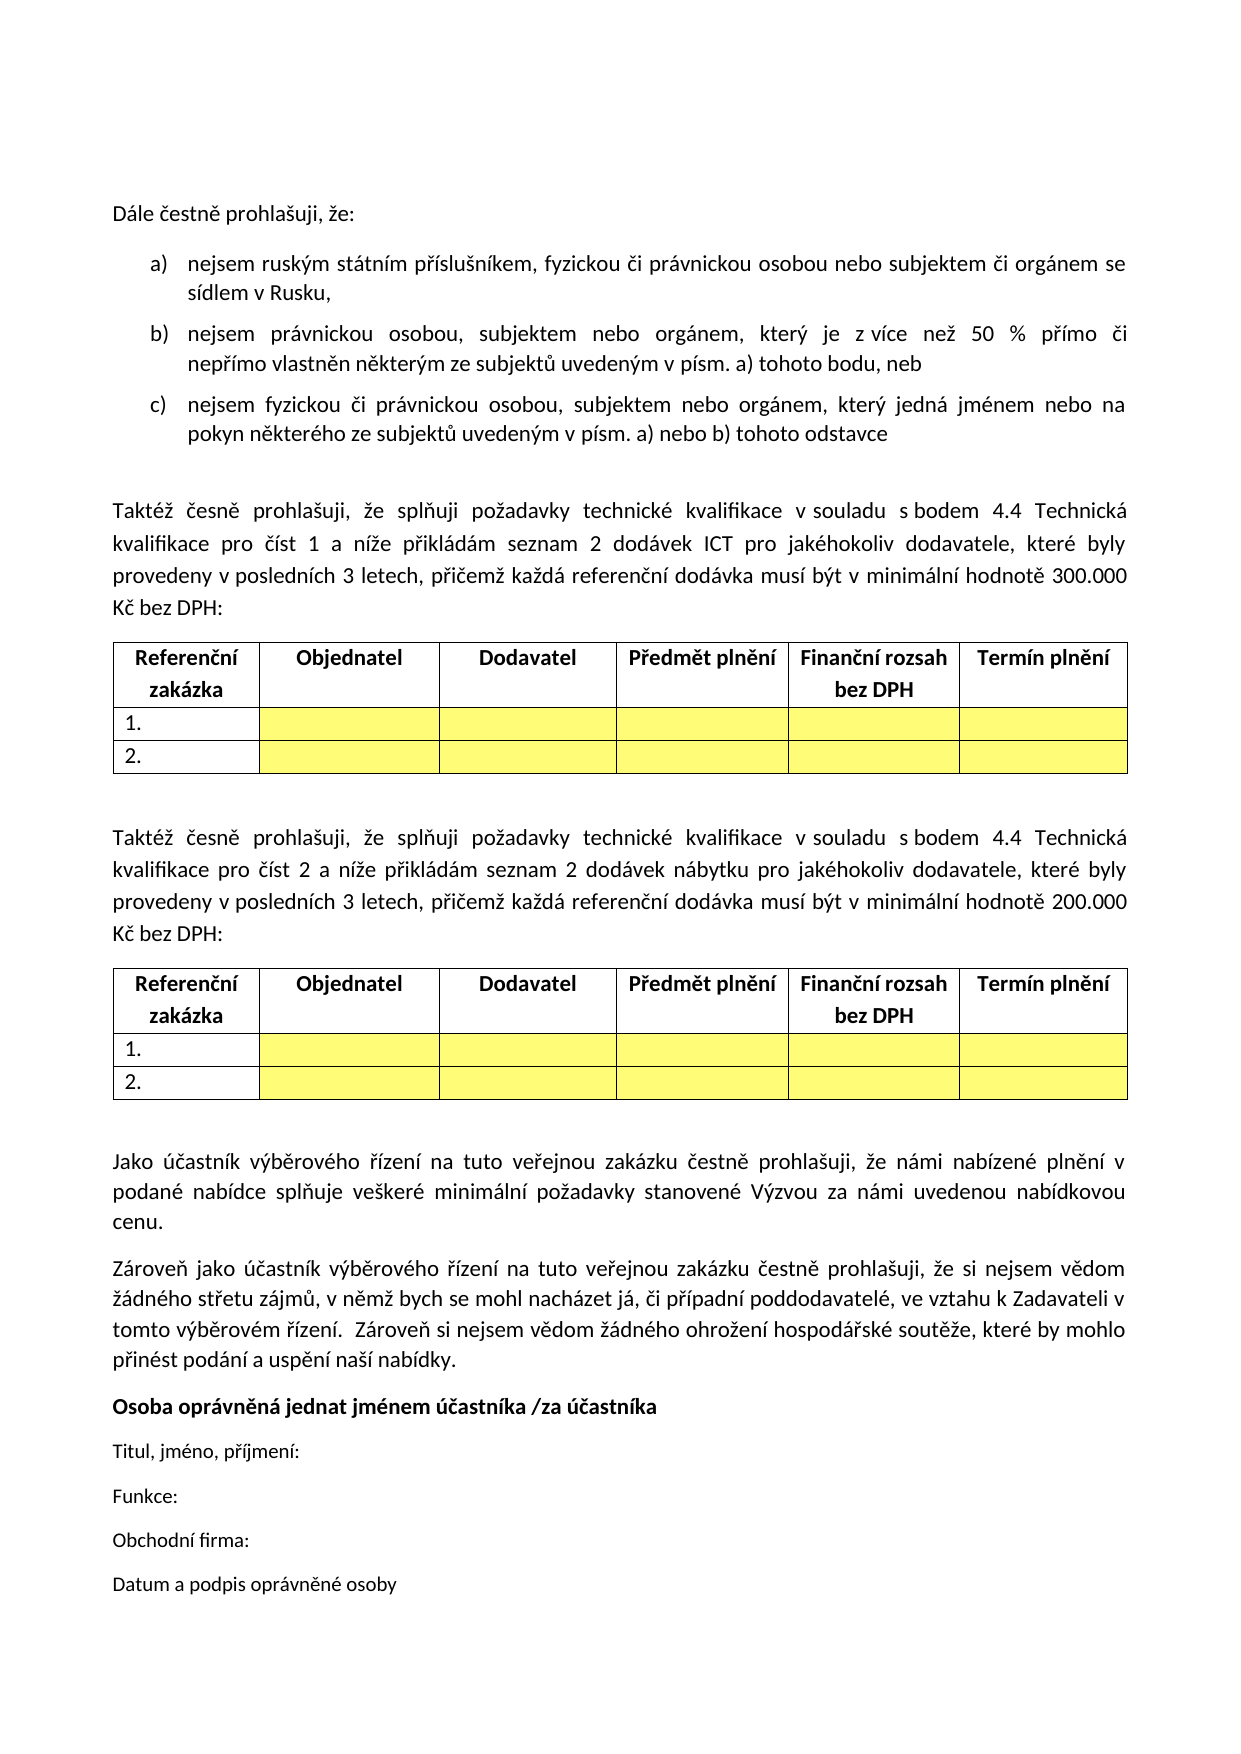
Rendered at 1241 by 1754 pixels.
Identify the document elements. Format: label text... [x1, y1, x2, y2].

table_cell [960, 741, 1127, 773]
table_cell [960, 1067, 1127, 1099]
text Jako účastník výběrového řízení na tuto veřejnou zakázku čestně prohlašuji, že námi nabízené plnění v podané nabídce splňuje veškeré minimální požadavky stanovené Výzvou za námi uvedenou nabídkovou cenu. [112, 1147, 1128, 1236]
table_cell [617, 1034, 788, 1066]
text Taktéž česně prohlašuji, že splňuji požadavky technické kvalifikace v souladu s bodem 4.4 Technická kvalifikace pro číst 2 a níže přikládám seznam 2 dodávek nábytku pro jakéhokoliv dodavatele, které byly provedeny v posledních 3 letech, přičemž každá referenční dodávka musí být v minimální hodnotě 200.000 Kč bez DPH: [112, 823, 1128, 947]
table_header Finanční rozsah bez DPH [789, 643, 959, 707]
list nejsem ruským státním příslušníkem, fyzickou či právnickou osobou nebo subjektem či orgánem se sídlem v Rusku, [150, 248, 1128, 306]
table_header Referenční zakázka [114, 643, 259, 707]
table_cell [960, 708, 1127, 740]
table_cell [440, 1034, 616, 1066]
table_cell 2. [114, 1067, 259, 1099]
table_header Objednatel [260, 643, 439, 707]
table_header Dodavatel [440, 969, 616, 1033]
table_header Termín plnění [960, 643, 1127, 707]
table_cell [440, 1067, 616, 1099]
text Zároveň jako účastník výběrového řízení na tuto veřejnou zakázku čestně prohlašuji, že si nejsem vědom žádného střetu zájmů, v němž bych se mohl nacházet já, či případní poddodavatelé, ve vztahu k Zadavateli v tomto výběrovém řízení. Zároveň si nejsem vědom žádného ohrožení hospodářské soutěže, které by mohlo přinést podání a uspění naší nabídky. [112, 1254, 1128, 1373]
table_header Objednatel [260, 969, 439, 1033]
table_header Dodavatel [440, 643, 616, 707]
text Obchodní firma: [112, 1527, 1128, 1552]
table_cell [260, 1067, 439, 1099]
table_cell [440, 741, 616, 773]
table_cell [789, 708, 959, 740]
table_cell [260, 708, 439, 740]
table_header Předmět plnění [617, 969, 788, 1033]
list nejsem právnickou osobou, subjektem nebo orgánem, který je z více než 50 % přímo či nepřímo vlastněn některým ze subjektů uvedeným v písm. a) tohoto bodu, neb [150, 318, 1128, 377]
table_cell [617, 708, 788, 740]
text Funkce: [112, 1483, 1128, 1508]
table_cell [789, 741, 959, 773]
table_header Termín plnění [960, 969, 1127, 1033]
table_cell [440, 708, 616, 740]
table_header Finanční rozsah bez DPH [789, 969, 959, 1033]
list nejsem fyzickou či právnickou osobou, subjektem nebo orgánem, který jedná jménem nebo na pokyn některého ze subjektů uvedeným v písm. a) nebo b) tohoto odstavce [150, 389, 1128, 448]
table_cell [960, 1034, 1127, 1066]
text Titul, jméno, příjmení: [112, 1439, 1128, 1464]
table_cell [789, 1067, 959, 1099]
table_cell [617, 741, 788, 773]
text Taktéž česně prohlašuji, že splňuji požadavky technické kvalifikace v souladu s bodem 4.4 Technická kvalifikace pro číst 1 a níže přikládám seznam 2 dodávek ICT pro jakéhokoliv dodavatele, které byly provedeny v posledních 3 letech, přičemž každá referenční dodávka musí být v minimální hodnotě 300.000 Kč bez DPH: [112, 497, 1128, 621]
table_cell 1. [114, 1034, 259, 1066]
table_cell [789, 1034, 959, 1066]
text Dále čestně prohlašuji, že: [112, 199, 1128, 227]
text Osoba oprávněná jednat jménem účastníka /za účastníka [112, 1392, 1128, 1420]
list Datum a podpis oprávněné osoby [112, 1571, 1128, 1596]
table_cell 2. [114, 741, 259, 773]
table_header Referenční zakázka [114, 969, 259, 1033]
table_header Předmět plnění [617, 643, 788, 707]
table_cell 1. [114, 708, 259, 740]
table_cell [260, 1034, 439, 1066]
table_cell [260, 741, 439, 773]
table_cell [617, 1067, 788, 1099]
